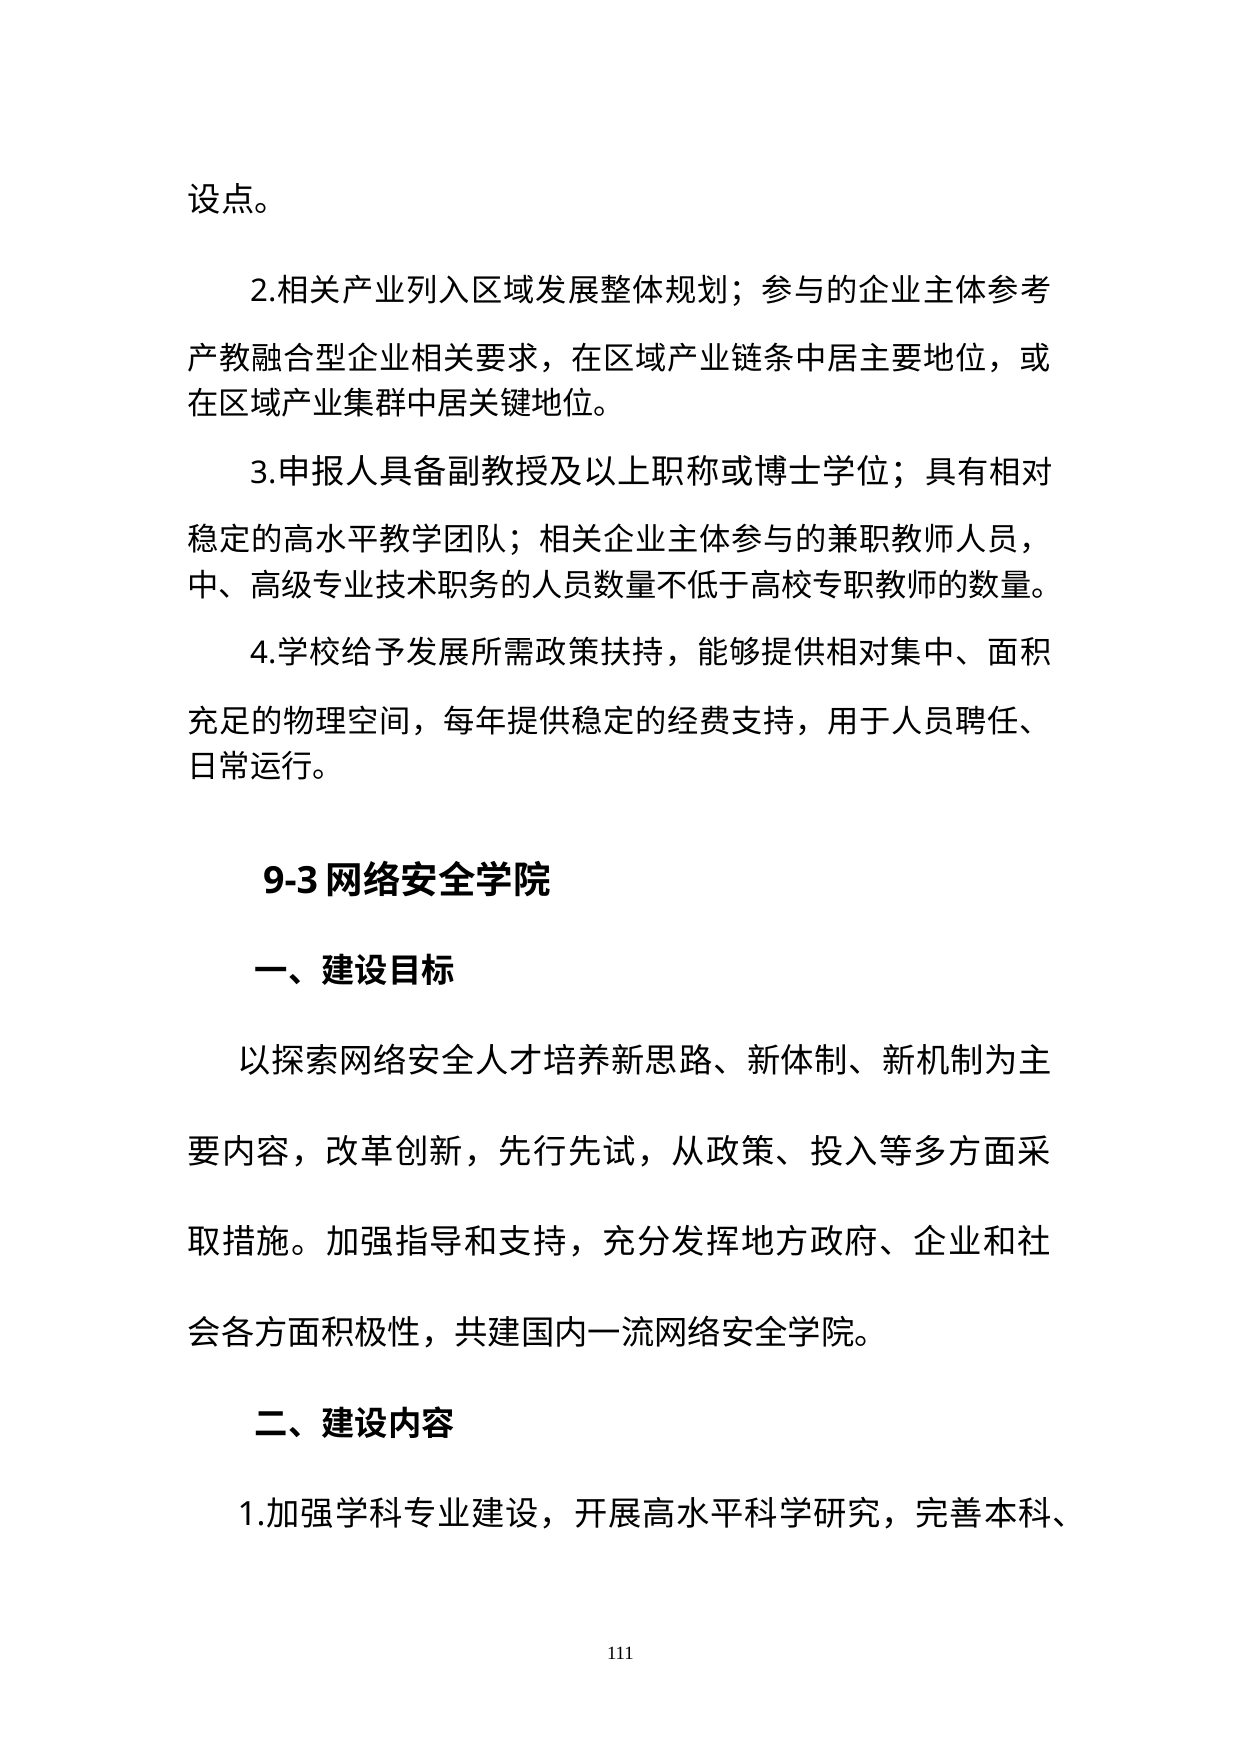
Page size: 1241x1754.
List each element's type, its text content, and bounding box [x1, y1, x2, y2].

text 一、建设目标 [187, 922, 1053, 1013]
text 2.相关产业列入区域发展整体规划；参与的企业主体参考产教融合型企业相关要求，在区域产业链条中居主要地位，或在区域产业集群中居关键地位。 [187, 243, 1053, 424]
text 二、建设内容 [187, 1375, 1053, 1466]
text 3.申报人具备副教授及以上职称或博士学位；具有相对稳定的高水平教学团队；相关企业主体参与的兼职教师人员，中、高级专业技术职务的人员数量不低于高校专职教师的数量。 [187, 424, 1053, 605]
text 4.学校给予发展所需政策扶持，能够提供相对集中、面积充足的物理空间，每年提供稳定的经费支持，用于人员聘任、日常运行。 [187, 605, 1053, 786]
subtitle 9-3网络安全学院 [187, 832, 1053, 922]
text 以探索网络安全人才培养新思路、新体制、新机制为主要内容，改革创新，先行先试，从政策、投入等多方面采取措施。加强指导和支持，充分发挥地方政府、企业和社会各方面积极性，共建国内一流网络安全学院。 [187, 1013, 1053, 1375]
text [187, 1466, 1053, 1557]
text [187, 152, 1053, 243]
